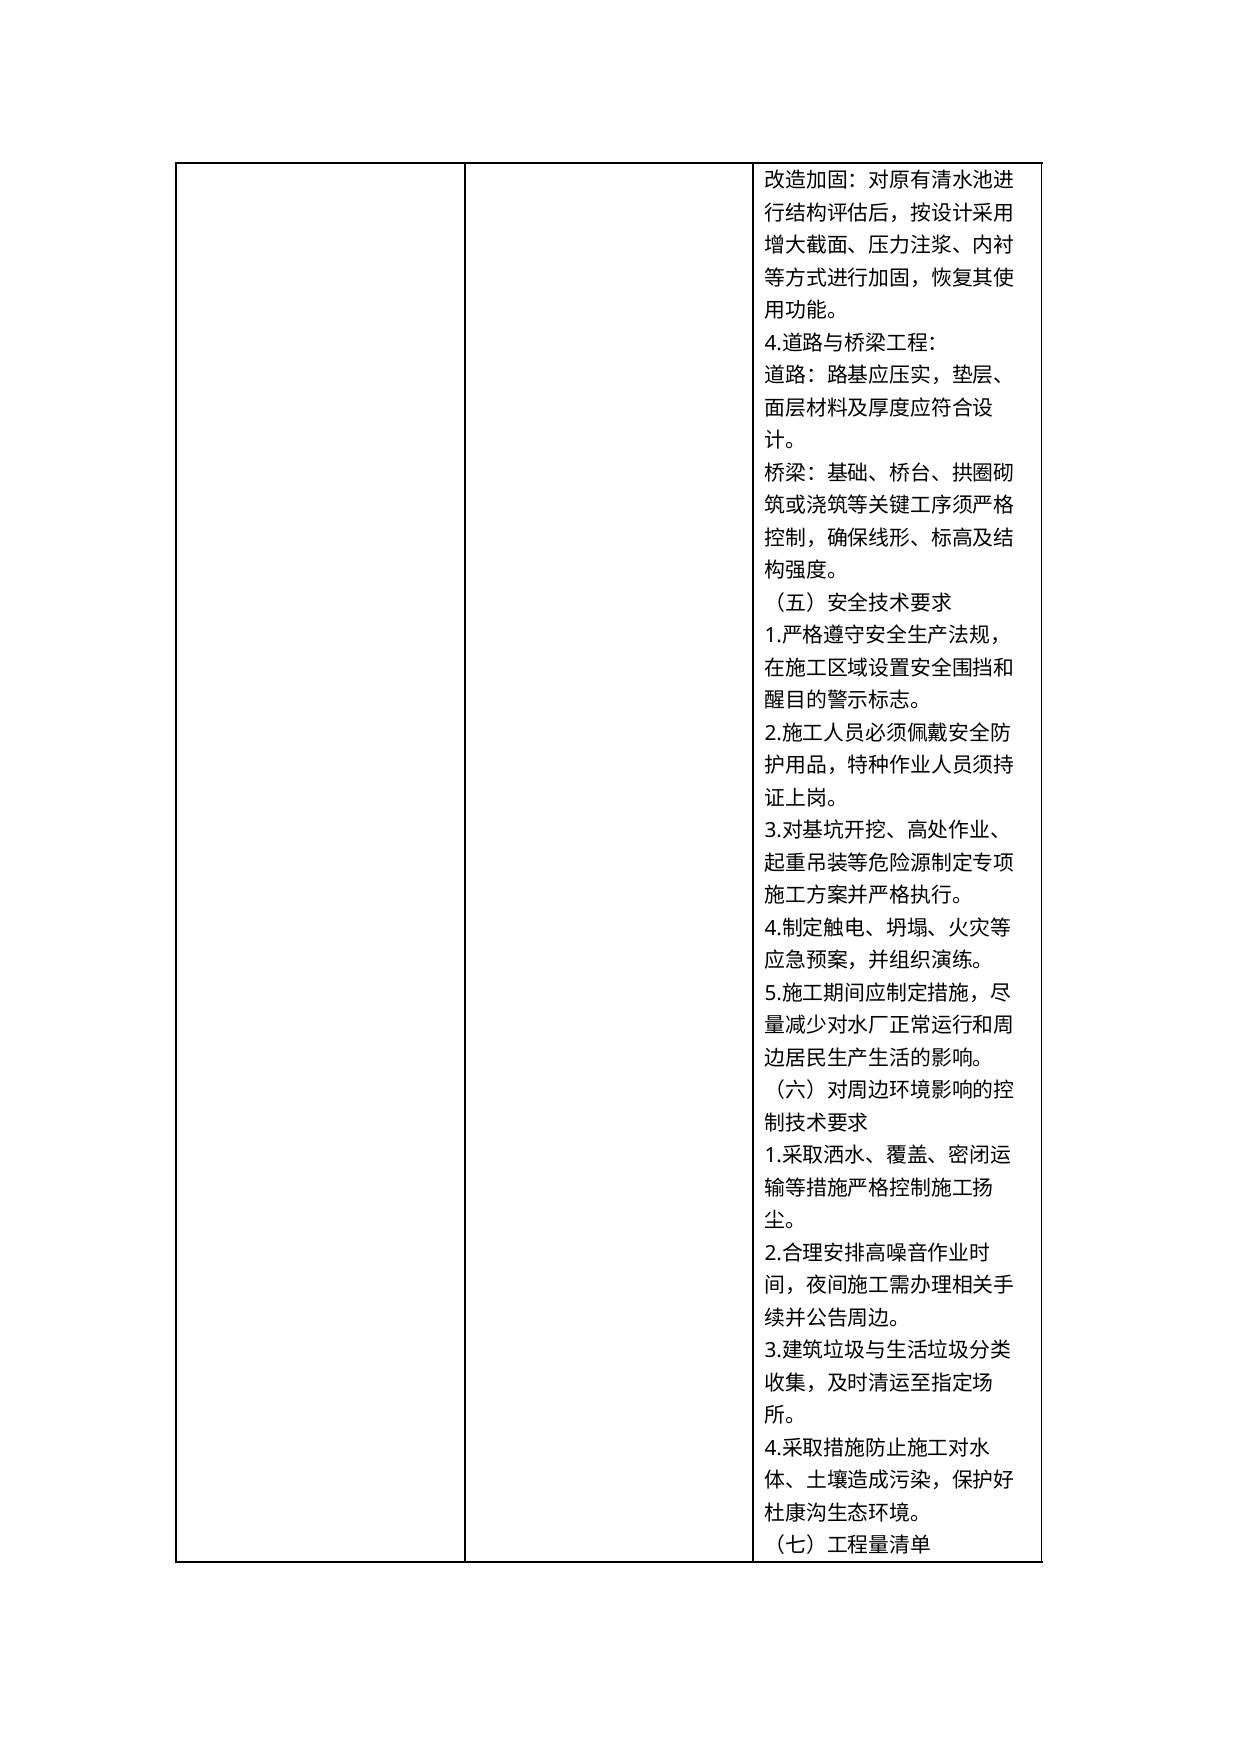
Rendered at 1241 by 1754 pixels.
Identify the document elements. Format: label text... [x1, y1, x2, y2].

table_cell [754, 164, 1041, 1561]
table_cell [466, 164, 752, 1561]
table_cell 1 [177, 164, 464, 1561]
